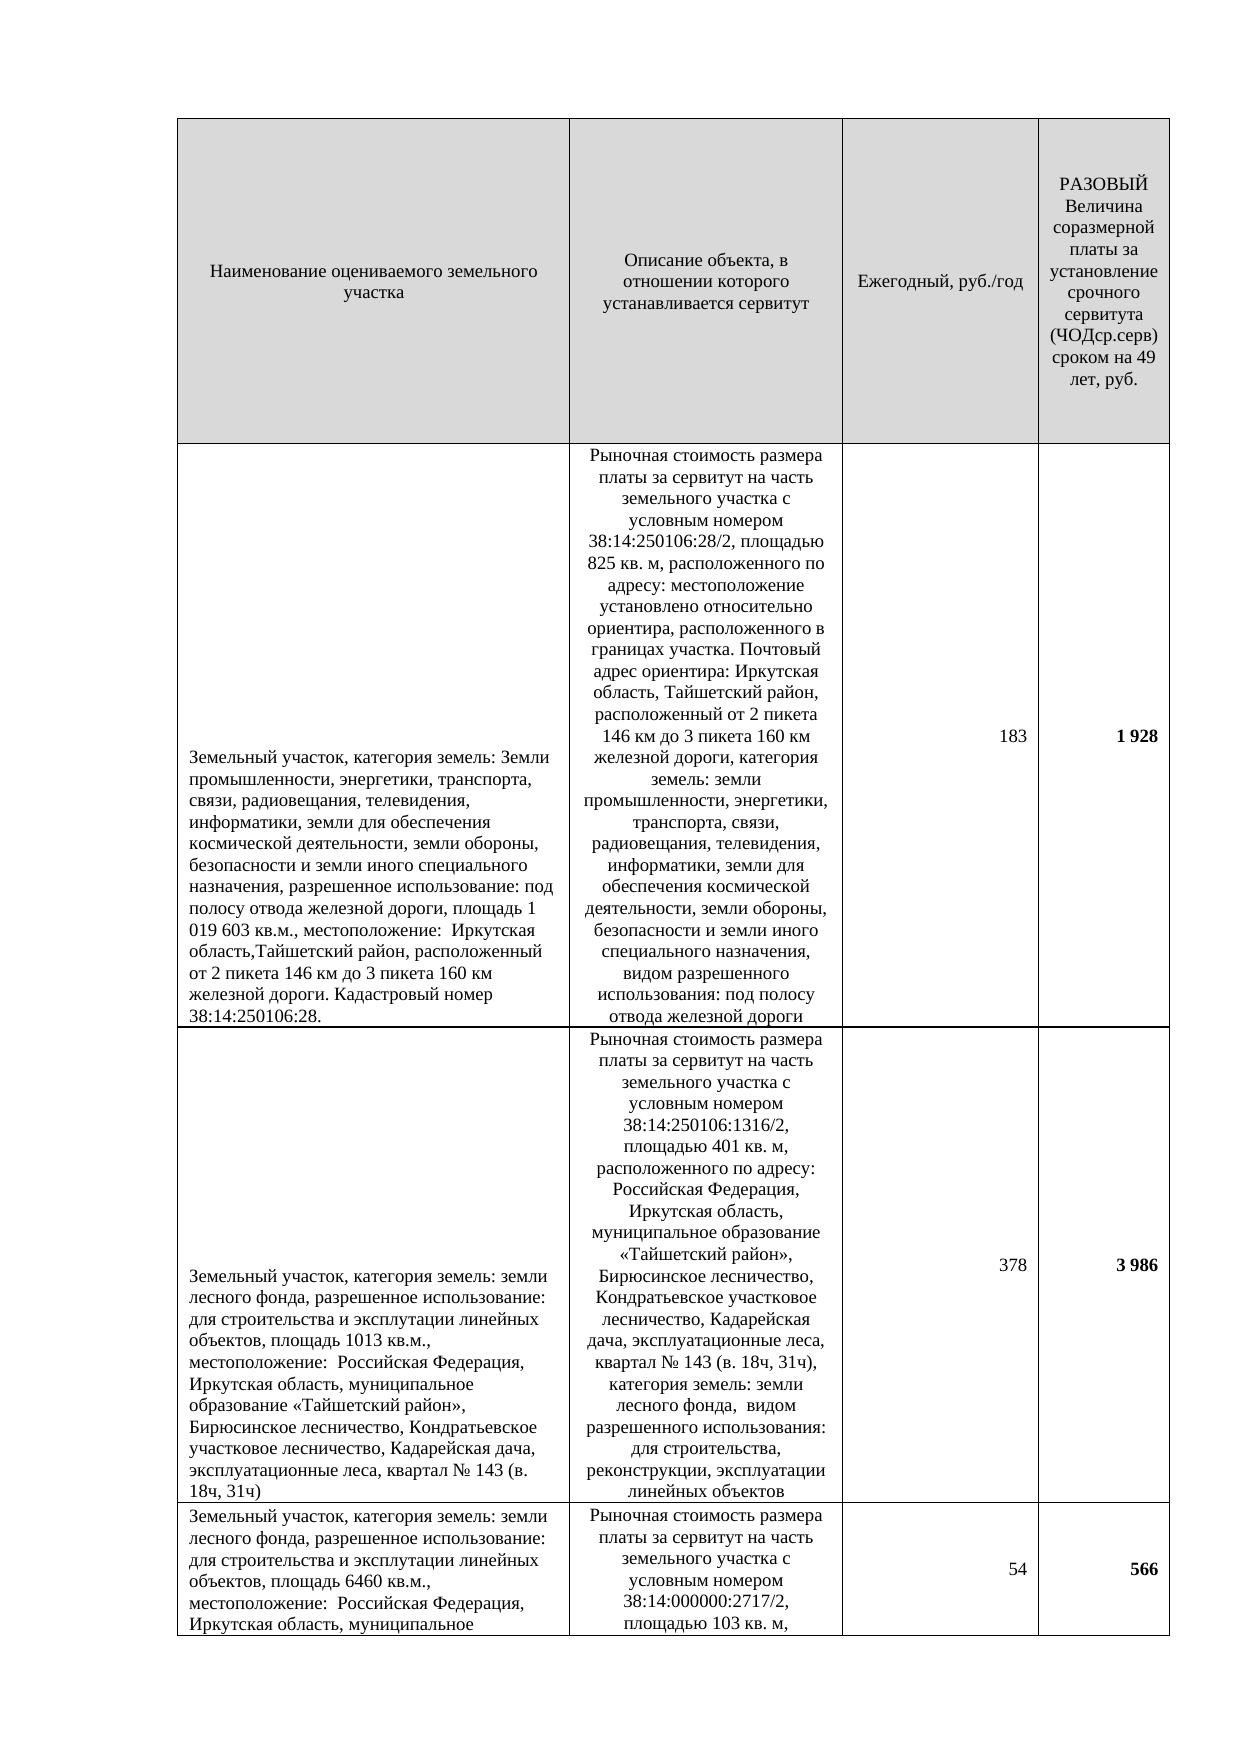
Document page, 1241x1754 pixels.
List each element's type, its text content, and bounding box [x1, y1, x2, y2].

table_cell 1 928 [1039, 444, 1169, 1026]
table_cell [178, 1503, 569, 1635]
table_header Описание объекта, в отношении которого устанавливается сервитут [570, 119, 842, 443]
table_cell Земельный участок, категория земель: Земли промышленности, энергетики, транспорта, связи, радиовещания, телевидения, информатики, земли для обеспечения космической деятельности, земли обороны, безопасности и земли иного специального назначения, разрешенное использование: под полосу отвода железной дороги, площадь 1 019 603 кв.м., местоположение: Иркутская область,Тайшетский район, расположенный от 2 пикета 146 км до 3 пикета 160 км железной дороги. Кадастровый номер 38:14:250106:28. [178, 444, 569, 1026]
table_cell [570, 1503, 842, 1635]
table_cell Рыночная стоимость размера платы за сервитут на часть земельного участка с условным номером 38:14:250106:28/2, площадью 825 кв. м, расположенного по адресу: местоположение установлено относительно ориентира, расположенного в границах участка. Почтовый адрес ориентира: Иркутская область, Тайшетский район, расположенный от 2 пикета 146 км до 3 пикета 160 км железной дороги, категория земель: земли промышленности, энергетики, транспорта, связи, радиовещания, телевидения, информатики, земли для обеспечения космической деятельности, земли обороны, безопасности и земли иного специального назначения, видом разрешенного использования: под полосу отвода железной дороги [570, 444, 842, 1026]
table_cell 183 [843, 444, 1038, 1026]
table_cell 378 [843, 1028, 1038, 1502]
table_cell Земельный участок, категория земель: земли лесного фонда, разрешенное использование: для строительства и эксплутации линейных объектов, площадь 1013 кв.м., местоположение: Российская Федерация, Иркутская область, муниципальное образование «Тайшетский район», Бирюсинское лесничество, Кондратьевское участковое лесничество, Кадарейская дача, эксплуатационные леса, квартал № 143 (в. 18ч, 31ч) [178, 1028, 569, 1502]
table_cell 566 [1039, 1503, 1169, 1635]
table_cell 54 [843, 1503, 1038, 1635]
table_cell 3 986 [1039, 1028, 1169, 1502]
table_header Ежегодный, руб./год [843, 119, 1038, 443]
table_cell Рыночная стоимость размера платы за сервитут на часть земельного участка с условным номером 38:14:250106:1316/2, площадью 401 кв. м, расположенного по адресу: Российская Федерация, Иркутская область, муниципальное образование «Тайшетский район», Бирюсинское лесничество, Кондратьевское участковое лесничество, Кадарейская дача, эксплуатационные леса, квартал № 143 (в. 18ч, 31ч), категория земель: земли лесного фонда, видом разрешенного использования: для строительства, реконструкции, эксплуатации линейных объектов [570, 1028, 842, 1502]
table_header Наименование оцениваемого земельного участка [178, 119, 569, 443]
table_header РАЗОВЫЙ Величина соразмерной платы за установление срочного сервитута (ЧОДср.серв) сроком на 49 лет, руб. [1039, 119, 1169, 443]
